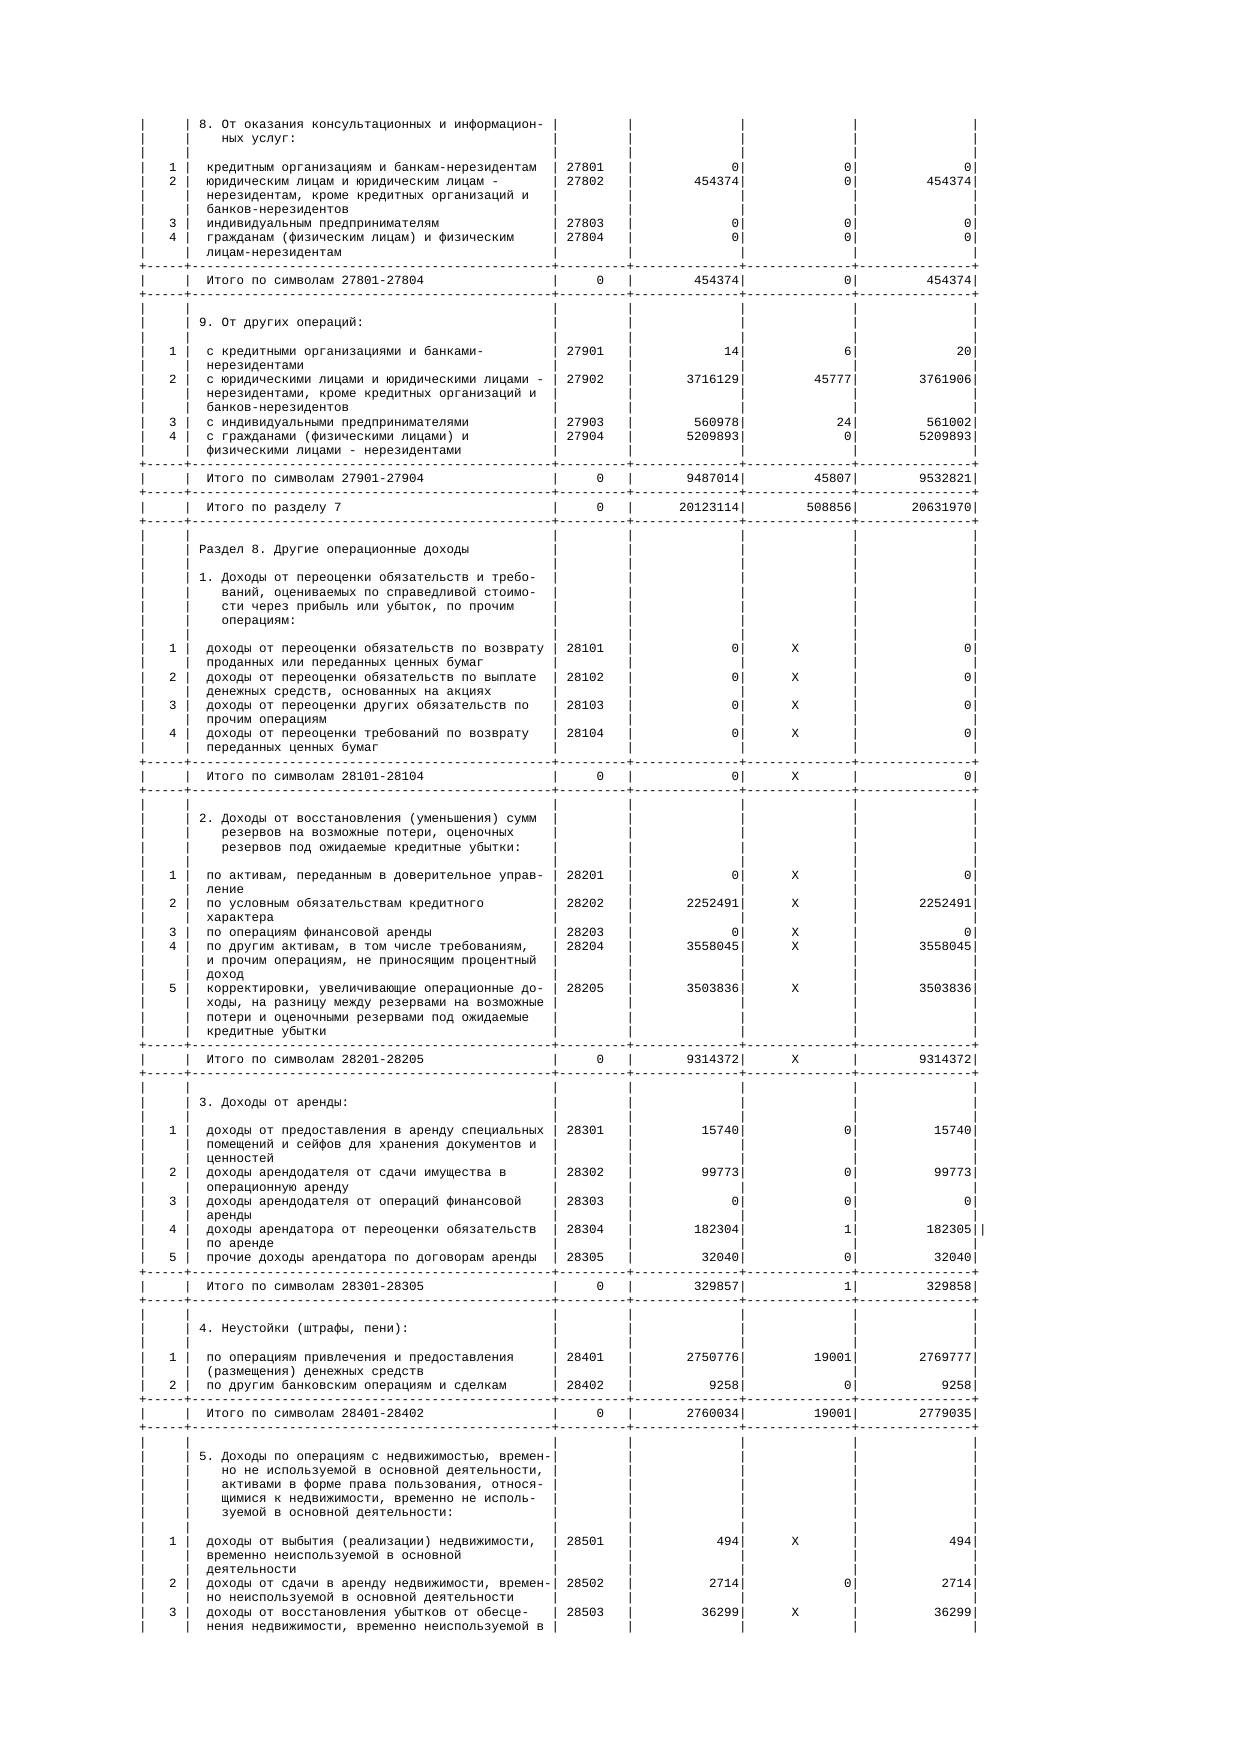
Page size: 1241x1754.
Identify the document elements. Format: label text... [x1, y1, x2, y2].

text | 1 | доходы от переоценки обязательств по возврату | 28101 | 0| Х | 0| [139, 642, 1101, 656]
text | | потери и оценочными резервами под ожидаемые | | | | | [139, 1011, 1101, 1025]
text | | (размещения) денежных средств | | | | | [139, 1365, 1101, 1379]
text | | но не используемой в основной деятельности, | | | | | [139, 1464, 1101, 1478]
text | | временно неиспользуемой в основной | | | | | [139, 1549, 1101, 1563]
text | 3 | с индивидуальными предпринимателями | 27903 | 560978| 24| 561002| [139, 416, 1101, 430]
text | 2 | доходы от сдачи в аренду недвижимости, времен-| 28502 | 2714| 0| 2714| [139, 1577, 1101, 1591]
text | | характера | | | | | [139, 911, 1101, 926]
text | 3 | доходы от восстановления убытков от обесце- | 28503 | 36299| Х | 36299| [139, 1606, 1101, 1620]
text | | Итого по символам 28101-28104 | 0 | 0| Х | 0| [139, 770, 1101, 784]
text | | зуемой в основной деятельности: | | | | | [139, 1506, 1101, 1521]
text | | лицам-нерезидентам | | | | | [139, 246, 1101, 260]
text +-----+------------------------------------------------+---------+--------------+--------------+---------------+ [139, 515, 1101, 529]
text | | переданных ценных бумаг | | | | | [139, 741, 1101, 756]
text +-----+------------------------------------------------+---------+--------------+--------------+---------------+ [139, 1266, 1101, 1280]
text | | нерезидентами | | | | | [139, 359, 1101, 373]
text | | денежных средств, основанных на акциях | | | | | [139, 685, 1101, 699]
text | | | | | | | [139, 628, 1101, 642]
text | | 9. От других операций: | | | | | [139, 316, 1101, 331]
text | | | | | | | [139, 855, 1101, 869]
text +-----+------------------------------------------------+---------+--------------+--------------+---------------+ [139, 756, 1101, 770]
text | | 1. Доходы от переоценки обязательств и требо- | | | | | [139, 571, 1101, 586]
text | | Итого по символам 28301-28305 | 0 | 329857| 1| 329858| [139, 1280, 1101, 1294]
text +-----+------------------------------------------------+---------+--------------+--------------+---------------+ [139, 1067, 1101, 1081]
text | | 3. Доходы от аренды: | | | | | [139, 1096, 1101, 1110]
text | 4 | гражданам (физическим лицам) и физическим | 27804 | 0| 0| 0| [139, 231, 1101, 246]
text | | доход | | | | | [139, 968, 1101, 982]
text | | нения недвижимости, временно неиспользуемой в | | | | | [139, 1620, 1101, 1634]
text | 2 | с юридическими лицами и юридическими лицами - | 27902 | 3716129| 45777| 3761906| [139, 373, 1101, 387]
text | 2 | доходы арендодателя от сдачи имущества в | 28302 | 99773| 0| 99773| [139, 1166, 1101, 1181]
text | 3 | по операциям финансовой аренды | 28203 | 0| Х | 0| [139, 926, 1101, 940]
text | | 8. От оказания консультационных и информацион- | | | | | [139, 118, 1101, 132]
text | 1 | доходы от выбытия (реализации) недвижимости, | 28501 | 494| Х | 494| [139, 1535, 1101, 1549]
text | 1 | по операциям привлечения и предоставления | 28401 | 2750776| 19001| 2769777| [139, 1351, 1101, 1365]
text +-----+------------------------------------------------+---------+--------------+--------------+---------------+ [139, 1421, 1101, 1436]
text | | | | | | | [139, 1081, 1101, 1096]
text | | ходы, на разницу между резервами на возможные | | | | | [139, 996, 1101, 1011]
text | | Итого по символам 27901-27904 | 0 | 9487014| 45807| 9532821| [139, 472, 1101, 486]
text | | | | | | | [139, 1110, 1101, 1124]
text | 2 | доходы от переоценки обязательств по выплате | 28102 | 0| Х | 0| [139, 671, 1101, 685]
text | | | | | | | [139, 1336, 1101, 1351]
text | | 2. Доходы от восстановления (уменьшения) сумм | | | | | [139, 812, 1101, 826]
text | | банков-нерезидентов | | | | | [139, 203, 1101, 217]
text | | ваний, оцениваемых по справедливой стоимо- | | | | | [139, 586, 1101, 600]
text | | Итого по символам 27801-27804 | 0 | 454374| 0| 454374| [139, 274, 1101, 288]
text | | 4. Неустойки (штрафы, пени): | | | | | [139, 1322, 1101, 1336]
text | | | | | | | [139, 302, 1101, 316]
text | | нерезидентам, кроме кредитных организаций и | | | | | [139, 189, 1101, 203]
text | | операциям: | | | | | [139, 614, 1101, 628]
text | | щимися к недвижимости, временно не исполь- | | | | | [139, 1492, 1101, 1506]
text | 2 | по условным обязательствам кредитного | 28202 | 2252491| Х | 2252491| [139, 897, 1101, 911]
text | | кредитные убытки | | | | | [139, 1025, 1101, 1039]
text | 2 | юридическим лицам и юридическим лицам - | 27802 | 454374| 0| 454374| [139, 175, 1101, 189]
text | 3 | доходы арендодателя от операций финансовой | 28303 | 0| 0| 0| [139, 1195, 1101, 1209]
text | | | | | | | [139, 529, 1101, 543]
text +-----+------------------------------------------------+---------+--------------+--------------+---------------+ [139, 288, 1101, 302]
text | 4 | доходы арендатора от переоценки обязательств | 28304 | 182304| 1| 182305|| [139, 1223, 1101, 1237]
text | 2 | по другим банковским операциям и сделкам | 28402 | 9258| 0| 9258| [139, 1379, 1101, 1393]
text | | 5. Доходы по операциям с недвижимостью, времен-| | | | | [139, 1450, 1101, 1464]
text | | аренды | | | | | [139, 1209, 1101, 1223]
text +-----+------------------------------------------------+---------+--------------+--------------+---------------+ [139, 1294, 1101, 1308]
text | | | | | | | [139, 798, 1101, 812]
text | 1 | по активам, переданным в доверительное управ- | 28201 | 0| Х | 0| [139, 869, 1101, 883]
text | 3 | доходы от переоценки других обязательств по | 28103 | 0| Х | 0| [139, 699, 1101, 713]
text | | физическими лицами - нерезидентами | | | | | [139, 444, 1101, 458]
text | | по аренде | | | | | [139, 1237, 1101, 1251]
text | 4 | по другим активам, в том числе требованиям, | 28204 | 3558045| Х | 3558045| [139, 940, 1101, 954]
text | | | | | | | [139, 1436, 1101, 1450]
text | | банков-нерезидентов | | | | | [139, 401, 1101, 416]
text | | помещений и сейфов для хранения документов и | | | | | [139, 1138, 1101, 1152]
text | | | | | | | [139, 146, 1101, 161]
text | 5 | прочие доходы арендатора по договорам аренды | 28305 | 32040| 0| 32040| [139, 1251, 1101, 1266]
text | | Итого по символам 28201-28205 | 0 | 9314372| Х | 9314372| [139, 1053, 1101, 1067]
text | | но неиспользуемой в основной деятельности | | | | | [139, 1591, 1101, 1606]
text | | | | | | | [139, 331, 1101, 345]
text +-----+------------------------------------------------+---------+--------------+--------------+---------------+ [139, 784, 1101, 798]
text | 1 | с кредитными организациями и банками- | 27901 | 14| 6| 20| [139, 345, 1101, 359]
text | | ление | | | | | [139, 883, 1101, 897]
text | | нерезидентами, кроме кредитных организаций и | | | | | [139, 387, 1101, 401]
text | | Итого по символам 28401-28402 | 0 | 2760034| 19001| 2779035| [139, 1407, 1101, 1421]
text | | прочим операциям | | | | | [139, 713, 1101, 727]
text | 4 | с гражданами (физическими лицами) и | 27904 | 5209893| 0| 5209893| [139, 430, 1101, 444]
text | 4 | доходы от переоценки требований по возврату | 28104 | 0| Х | 0| [139, 727, 1101, 741]
text | | активами в форме права пользования, относя- | | | | | [139, 1478, 1101, 1492]
text | | ценностей | | | | | [139, 1152, 1101, 1166]
text | | проданных или переданных ценных бумаг | | | | | [139, 656, 1101, 671]
text | | Итого по разделу 7 | 0 | 20123114| 508856| 20631970| [139, 501, 1101, 515]
text | | операционную аренду | | | | | [139, 1181, 1101, 1195]
text | 1 | доходы от предоставления в аренду специальных | 28301 | 15740| 0| 15740| [139, 1124, 1101, 1138]
text +-----+------------------------------------------------+---------+--------------+--------------+---------------+ [139, 1039, 1101, 1053]
text +-----+------------------------------------------------+---------+--------------+--------------+---------------+ [139, 486, 1101, 501]
text | | резервов на возможные потери, оценочных | | | | | [139, 826, 1101, 841]
text +-----+------------------------------------------------+---------+--------------+--------------+---------------+ [139, 1393, 1101, 1407]
text | | | | | | | [139, 1308, 1101, 1322]
text | | и прочим операциям, не приносящим процентный | | | | | [139, 954, 1101, 968]
text | | | | | | | [139, 557, 1101, 571]
text | | сти через прибыль или убыток, по прочим | | | | | [139, 600, 1101, 614]
text +-----+------------------------------------------------+---------+--------------+--------------+---------------+ [139, 458, 1101, 472]
text | 3 | индивидуальным предпринимателям | 27803 | 0| 0| 0| [139, 217, 1101, 231]
text | 5 | корректировки, увеличивающие операционные до- | 28205 | 3503836| Х | 3503836| [139, 982, 1101, 996]
text | | Раздел 8. Другие операционные доходы | | | | | [139, 543, 1101, 557]
text | | резервов под ожидаемые кредитные убытки: | | | | | [139, 841, 1101, 855]
text +-----+------------------------------------------------+---------+--------------+--------------+---------------+ [139, 260, 1101, 274]
text | | | | | | | [139, 1521, 1101, 1535]
text | 1 | кредитным организациям и банкам-нерезидентам | 27801 | 0| 0| 0| [139, 161, 1101, 175]
text | | деятельности | | | | | [139, 1563, 1101, 1577]
text | | ных услуг: | | | | | [139, 132, 1101, 146]
